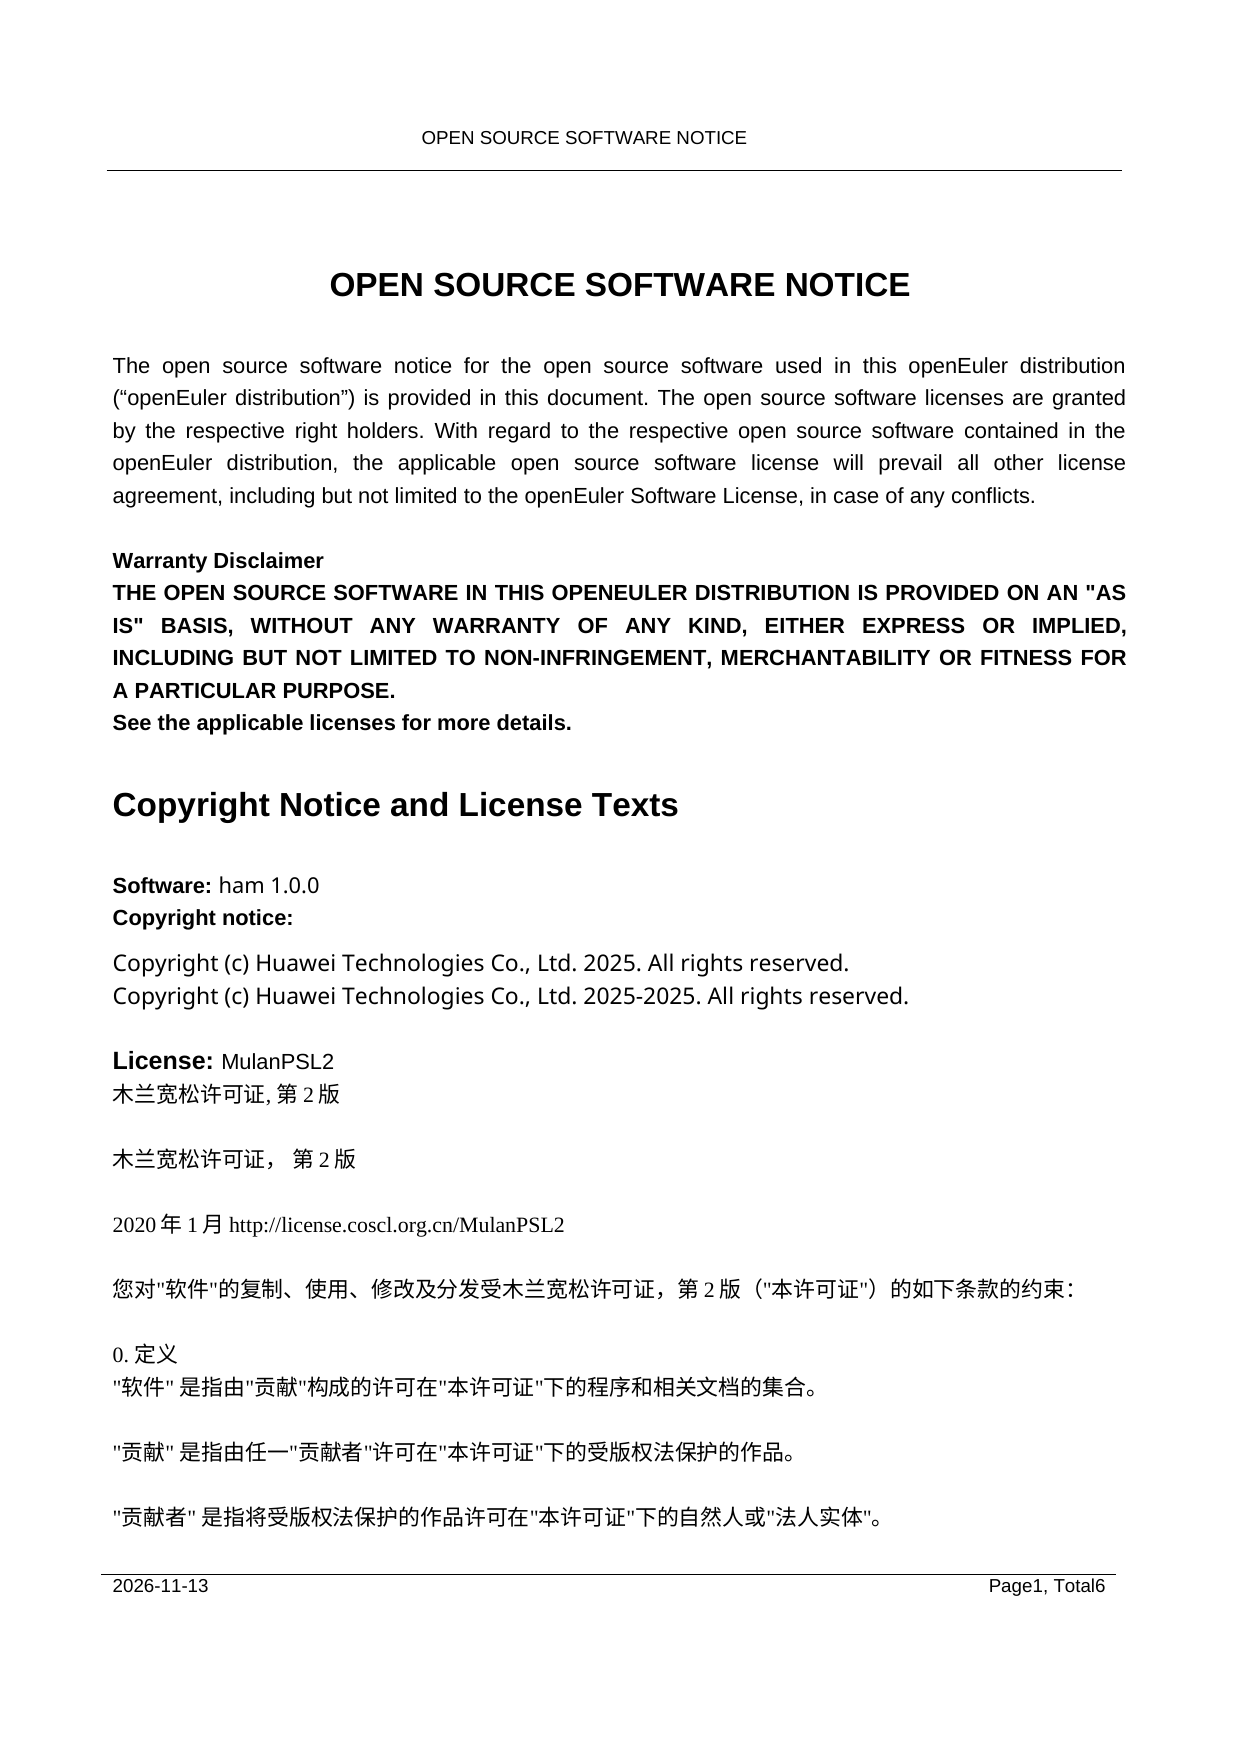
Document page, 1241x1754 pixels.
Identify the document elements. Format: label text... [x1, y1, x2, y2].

text The open source software notice for the open source software used in this openEuler distribution (“openEuler distribution”) is provided in this document. The open source software licenses are granted by the respective right holders. With regard to the respective open source software contained in the openEuler distribution, the applicable open source software license will prevail all other license agreement, including but not limited to the openEuler Software License, in case of any conflicts. [112, 349, 1128, 511]
title Software: ham 1.0.0 [112, 869, 1128, 901]
text Copyright (c) Huawei Technologies Co., Ltd. 2025. All rights reserved. Copyright (c) Huawei Technologies Co., Ltd. 2025-2025. All rights reserved. [112, 947, 1128, 1044]
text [112, 1077, 1128, 1532]
text License: MulanPSL2 [112, 1044, 1128, 1077]
text Copyright Notice and License Texts [112, 771, 1128, 836]
text OPEN SOURCE SOFTWARE NOTICE [112, 251, 1128, 316]
text Warranty Disclaimer [112, 544, 1128, 576]
text Copyright notice: [112, 901, 1128, 934]
text THE OPEN SOURCE SOFTWARE IN THIS OPENEULER DISTRIBUTION IS PROVIDED ON AN "AS IS" BASIS, WITHOUT ANY WARRANTY OF ANY KIND, EITHER EXPRESS OR IMPLIED, INCLUDING BUT NOT LIMITED TO NON-INFRINGEMENT, MERCHANTABILITY OR FITNESS FOR A PARTICULAR PURPOSE. See the applicable licenses for more details. [112, 576, 1128, 739]
